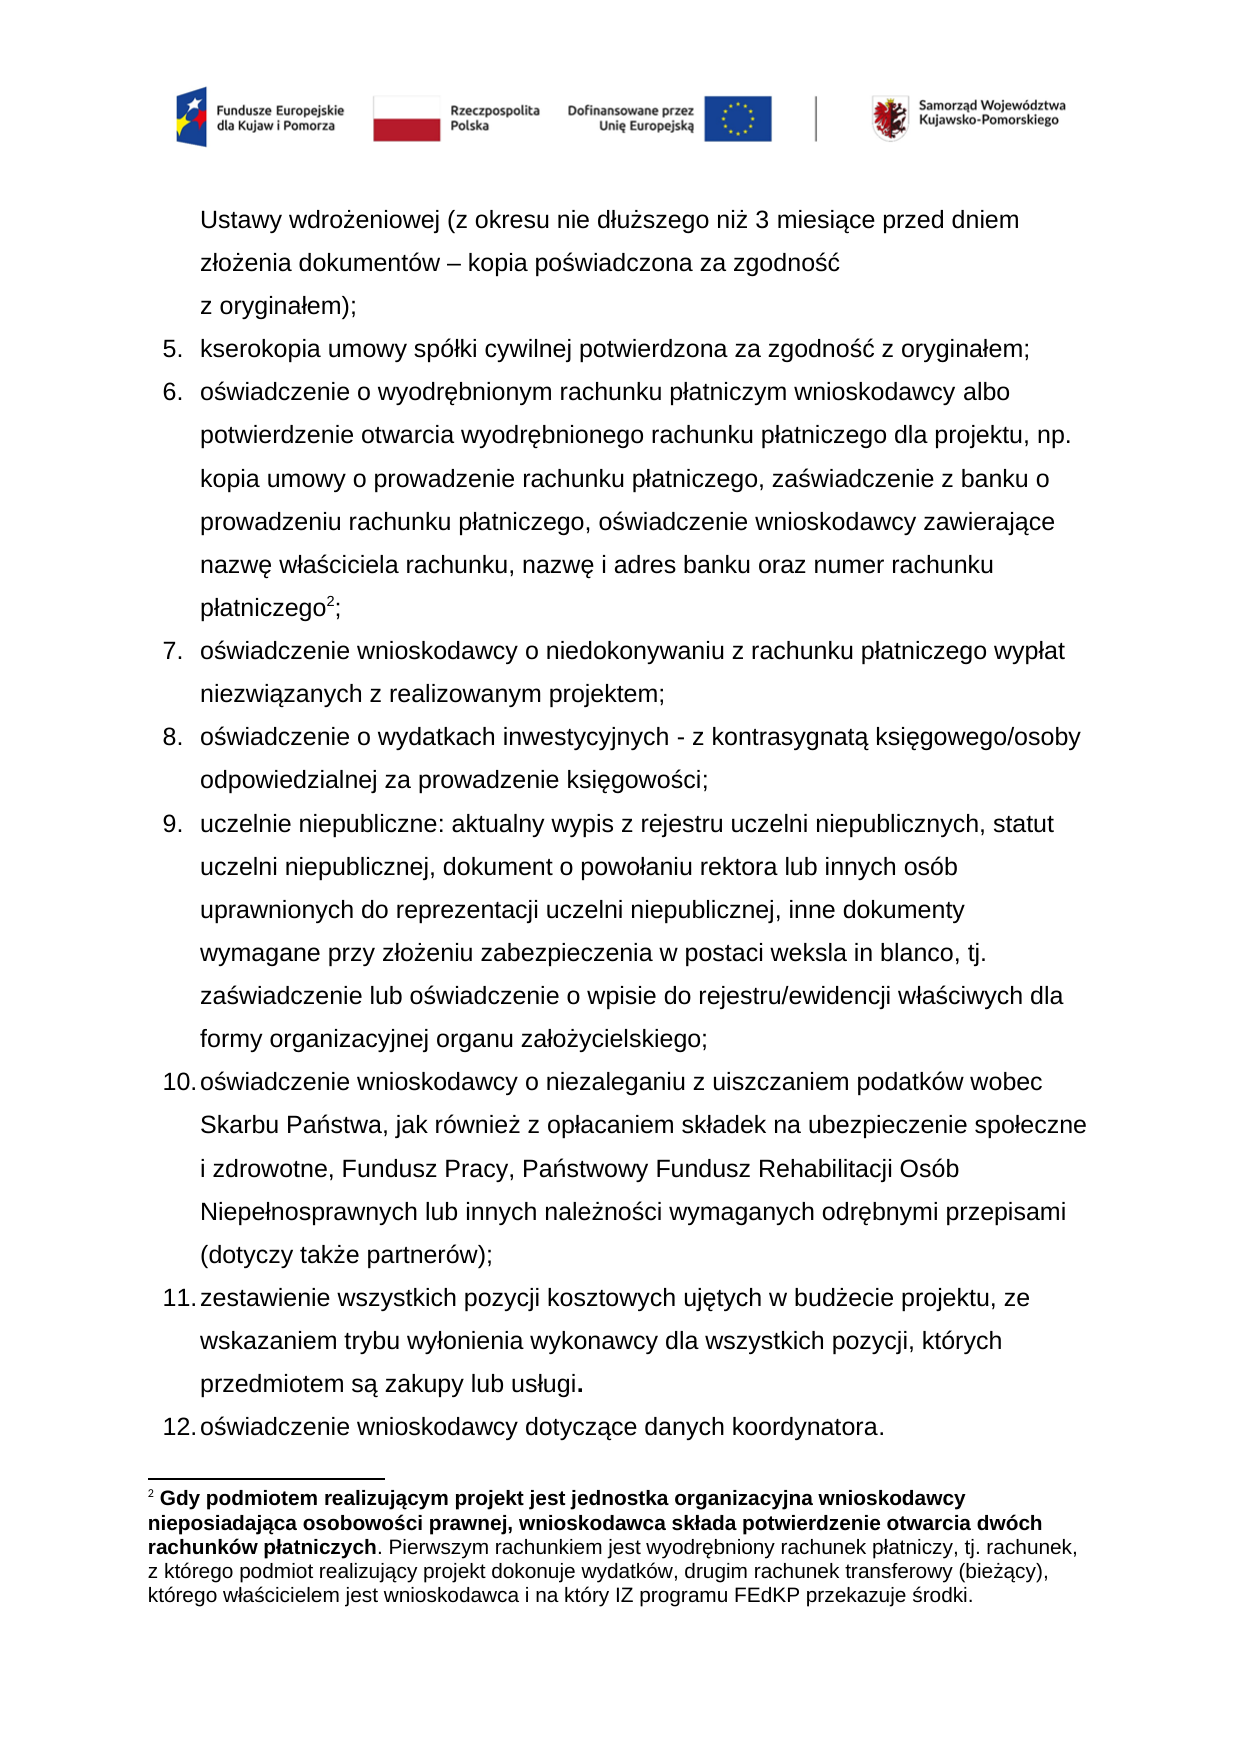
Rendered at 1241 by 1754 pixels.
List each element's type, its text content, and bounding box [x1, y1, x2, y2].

list Ustawy wdrożeniowej (z okresu nie dłuższego niż 3 miesiące przed dniem złożenia dokumentów – kopia poświadczona za zgodność z oryginałem); [200, 205, 1093, 320]
list zestawienie wszystkich pozycji kosztowych ujętych w budżecie projektu, ze wskazaniem trybu wyłonienia wykonawcy dla wszystkich pozycji, których przedmiotem są zakupy lub usługi. [162, 1283, 1093, 1398]
list oświadczenie o wydatkach inwestycyjnych - z kontrasygnatą księgowego/osoby odpowiedzialnej za prowadzenie księgowości; [162, 722, 1093, 794]
list oświadczenie wnioskodawcy o niezaleganiu z uiszczaniem podatków wobec Skarbu Państwa, jak również z opłacaniem składek na ubezpieczenie społeczne i zdrowotne, Fundusz Pracy, Państwowy Fundusz Rehabilitacji Osób Niepełnosprawnych lub innych należności wymaganych odrębnymi przepisami (dotyczy także partnerów); [162, 1067, 1093, 1269]
picture [147, 73, 1093, 162]
list oświadczenie o wyodrębnionym rachunku płatniczym wnioskodawcy albo potwierdzenie otwarcia wyodrębnionego rachunku płatniczego dla projektu, np. kopia umowy o prowadzenie rachunku płatniczego, zaświadczenie z banku o prowadzeniu rachunku płatniczego, oświadczenie wnioskodawcy zawierające nazwę właściciela rachunku, nazwę i adres banku oraz numer rachunku płatniczego; [162, 377, 1093, 622]
list oświadczenie wnioskodawcy dotyczące danych koordynatora. [162, 1412, 1093, 1441]
list uczelnie niepubliczne: aktualny wypis z rejestru uczelni niepublicznych, statut uczelni niepublicznej, dokument o powołaniu rektora lub innych osób uprawnionych do reprezentacji uczelni niepublicznej, inne dokumenty wymagane przy złożeniu zabezpieczenia w postaci weksla in blanco, tj. zaświadczenie lub oświadczenie o wpisie do rejestru/ewidencji właściwych dla formy organizacyjnej organu założycielskiego; [162, 809, 1093, 1053]
list oświadczenie wnioskodawcy o niedokonywaniu z rachunku płatniczego wypłat niezwiązanych z realizowanym projektem; [162, 636, 1093, 708]
list kserokopia umowy spółki cywilnej potwierdzona za zgodność z oryginałem; [162, 334, 1093, 363]
